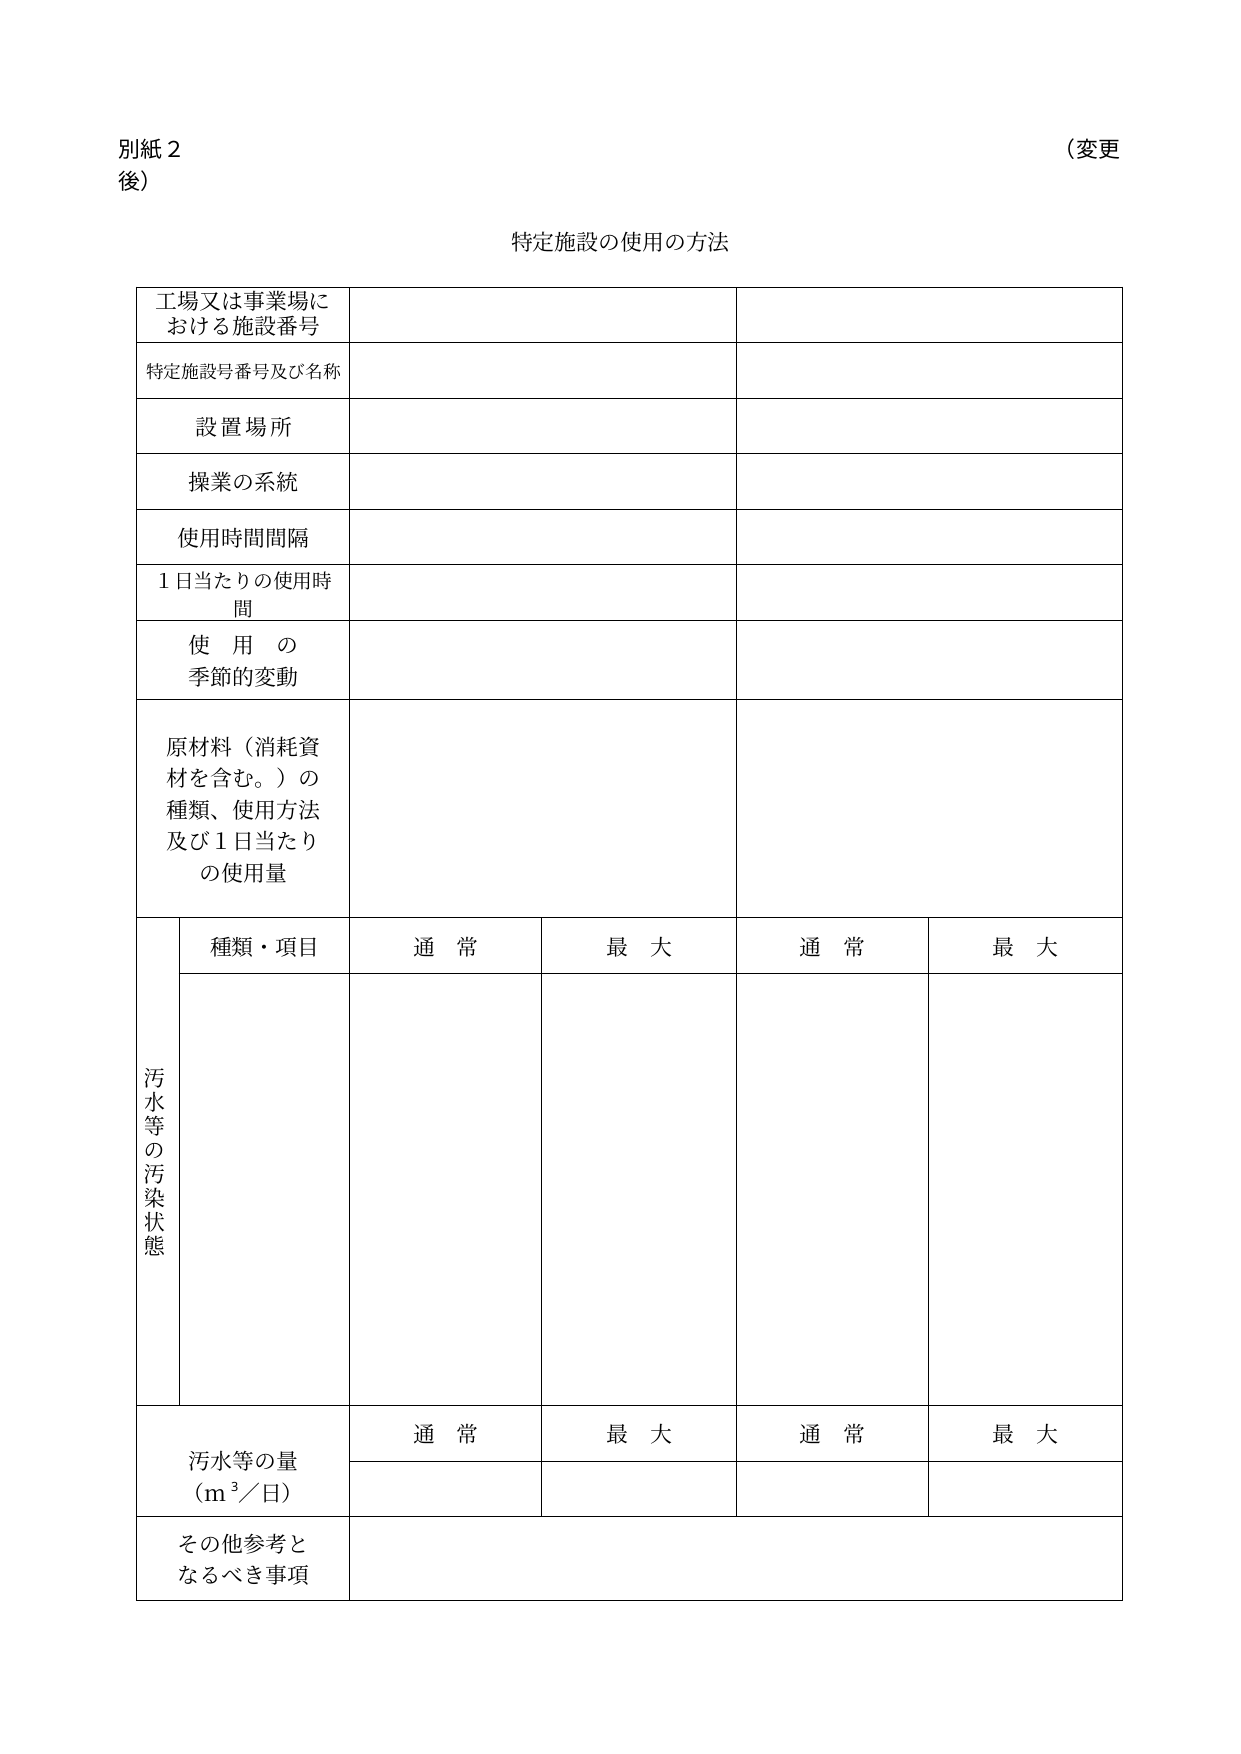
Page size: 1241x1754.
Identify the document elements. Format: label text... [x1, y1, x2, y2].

table_cell 最 大 [542, 1406, 736, 1461]
table_cell 特定施設号番号及び名称 [137, 343, 349, 398]
table_cell [542, 1462, 736, 1516]
table_cell 通 常 [737, 1406, 928, 1461]
table_cell [737, 700, 1122, 917]
table_cell 使 用 の 季節的変動 [137, 621, 349, 699]
table_cell 原材料（消耗資 材を含む。）の 種類、使用方法 及び１日当たり の使用量 [137, 700, 349, 917]
table_cell [350, 974, 541, 1405]
table_cell [350, 1517, 1122, 1599]
table_cell [180, 974, 349, 1405]
table_cell 通 常 [350, 1406, 541, 1461]
table_cell [929, 1462, 1122, 1516]
table_cell [350, 343, 736, 398]
table_cell [737, 1462, 928, 1516]
table_cell 通 常 [350, 918, 541, 973]
table_header [350, 288, 736, 342]
table_cell [350, 700, 736, 917]
table_cell 通 常 [737, 918, 928, 973]
table_cell 最 大 [929, 918, 1122, 973]
table_cell 汚水等の汚染状態 [137, 918, 179, 1405]
table_cell その他参考と なるべき事項 [137, 1517, 349, 1599]
table_cell [350, 399, 736, 453]
table_cell [737, 974, 928, 1405]
table_cell [737, 510, 1122, 564]
table_cell [737, 621, 1122, 699]
table_cell [350, 621, 736, 699]
table_cell [737, 454, 1122, 509]
table_cell １日当たりの使用時間 [137, 565, 349, 620]
table_cell 操業の系統 [137, 454, 349, 509]
text 別紙２ （変更後） [118, 132, 1122, 196]
table_header 工場又は事業場に おける施設番号 [137, 288, 349, 342]
table_header [737, 288, 1122, 342]
table_cell [737, 343, 1122, 398]
table_cell 使用時間間隔 [137, 510, 349, 564]
table_cell [542, 974, 736, 1405]
table_cell 設置場所 [137, 399, 349, 453]
table_cell [350, 1462, 541, 1516]
table_cell [737, 399, 1122, 453]
table_cell 種類・項目 [180, 918, 349, 973]
table_cell [350, 454, 736, 509]
table_cell [929, 974, 1122, 1405]
table_cell 汚水等の量 （ｍ3／日） [137, 1406, 349, 1516]
table_cell [350, 510, 736, 564]
table_cell 最 大 [542, 918, 736, 973]
table_cell 最 大 [929, 1406, 1122, 1461]
table_cell [737, 565, 1122, 620]
text 特定施設の使用の方法 [118, 225, 1122, 257]
table_cell [350, 565, 736, 620]
